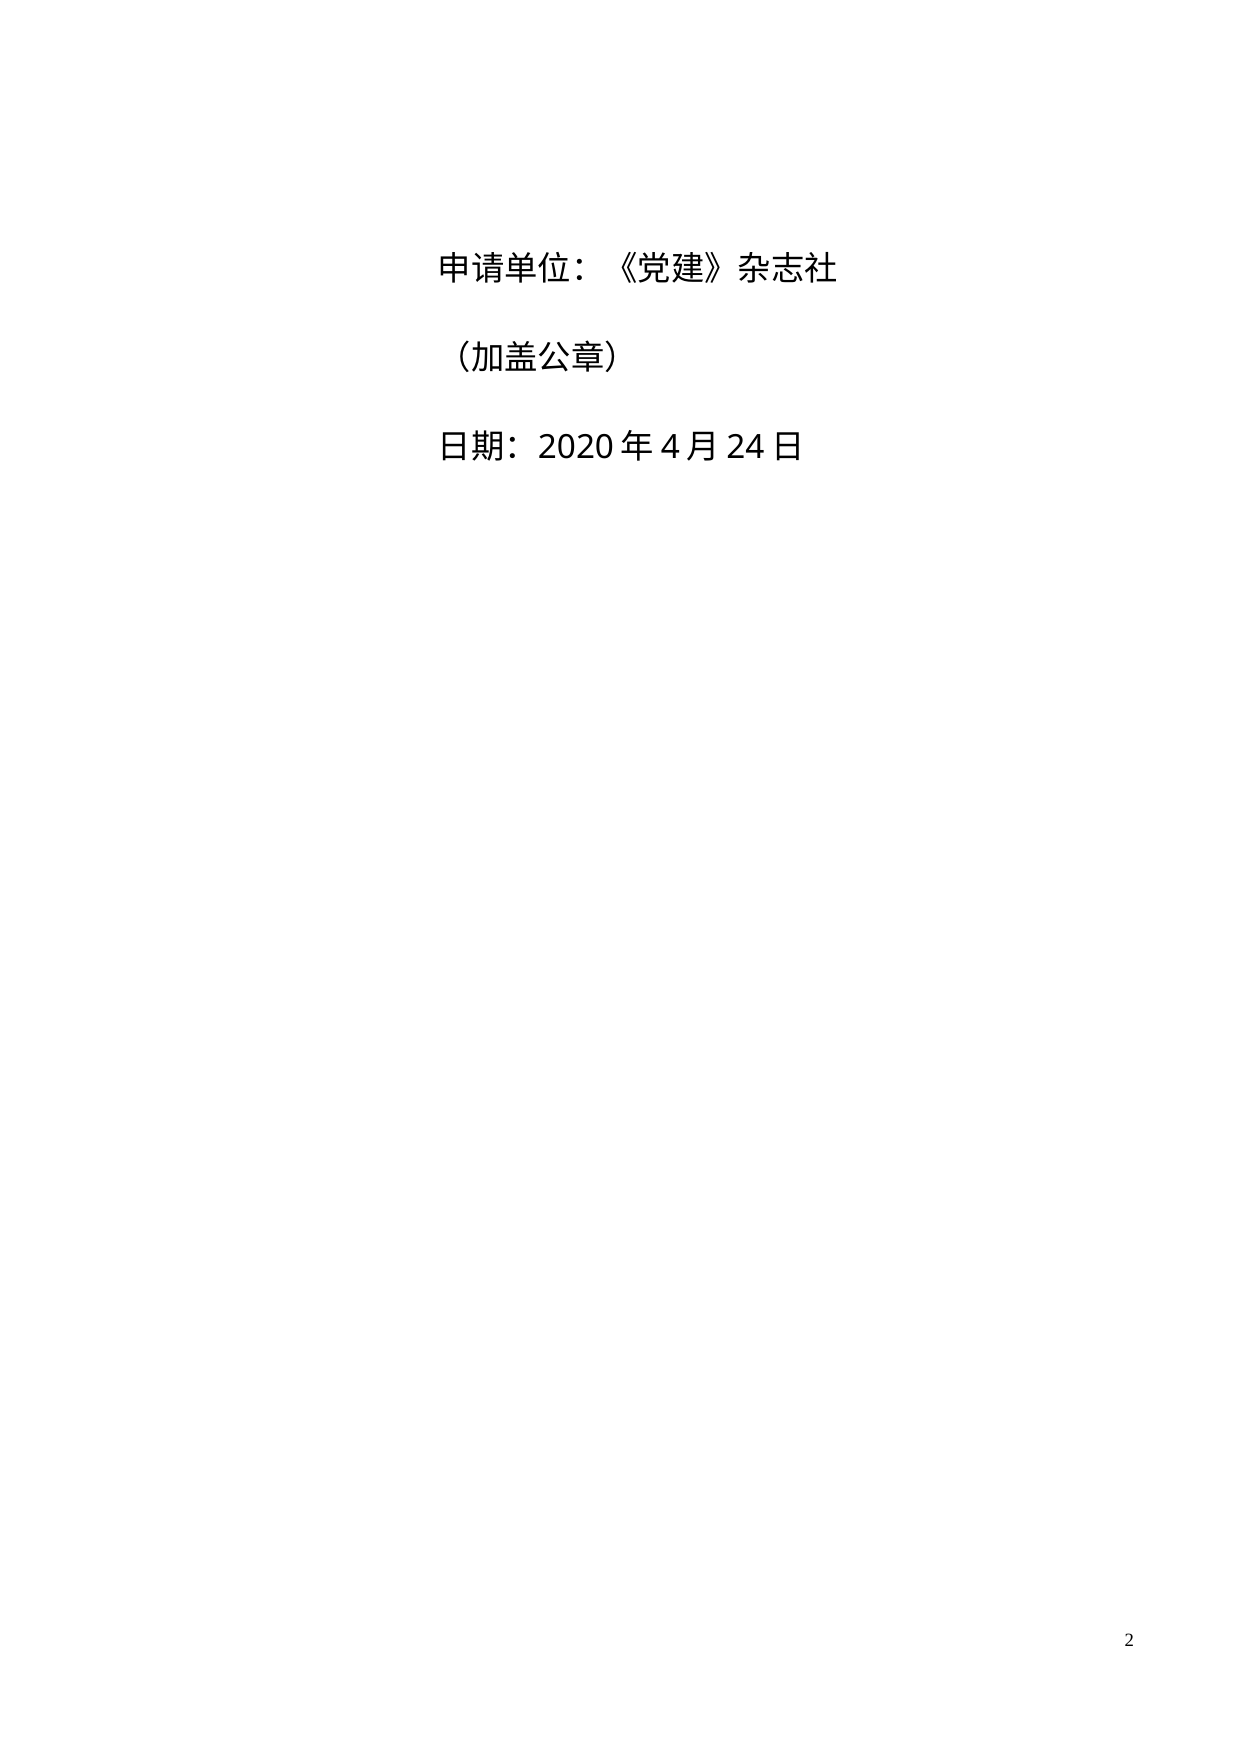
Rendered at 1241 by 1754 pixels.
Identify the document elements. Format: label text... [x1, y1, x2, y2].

text （加盖公章） [152, 323, 1134, 388]
text 日期：2020年4月24日 [152, 412, 1134, 477]
text 申请单位：《党建》杂志社 [152, 233, 1134, 298]
